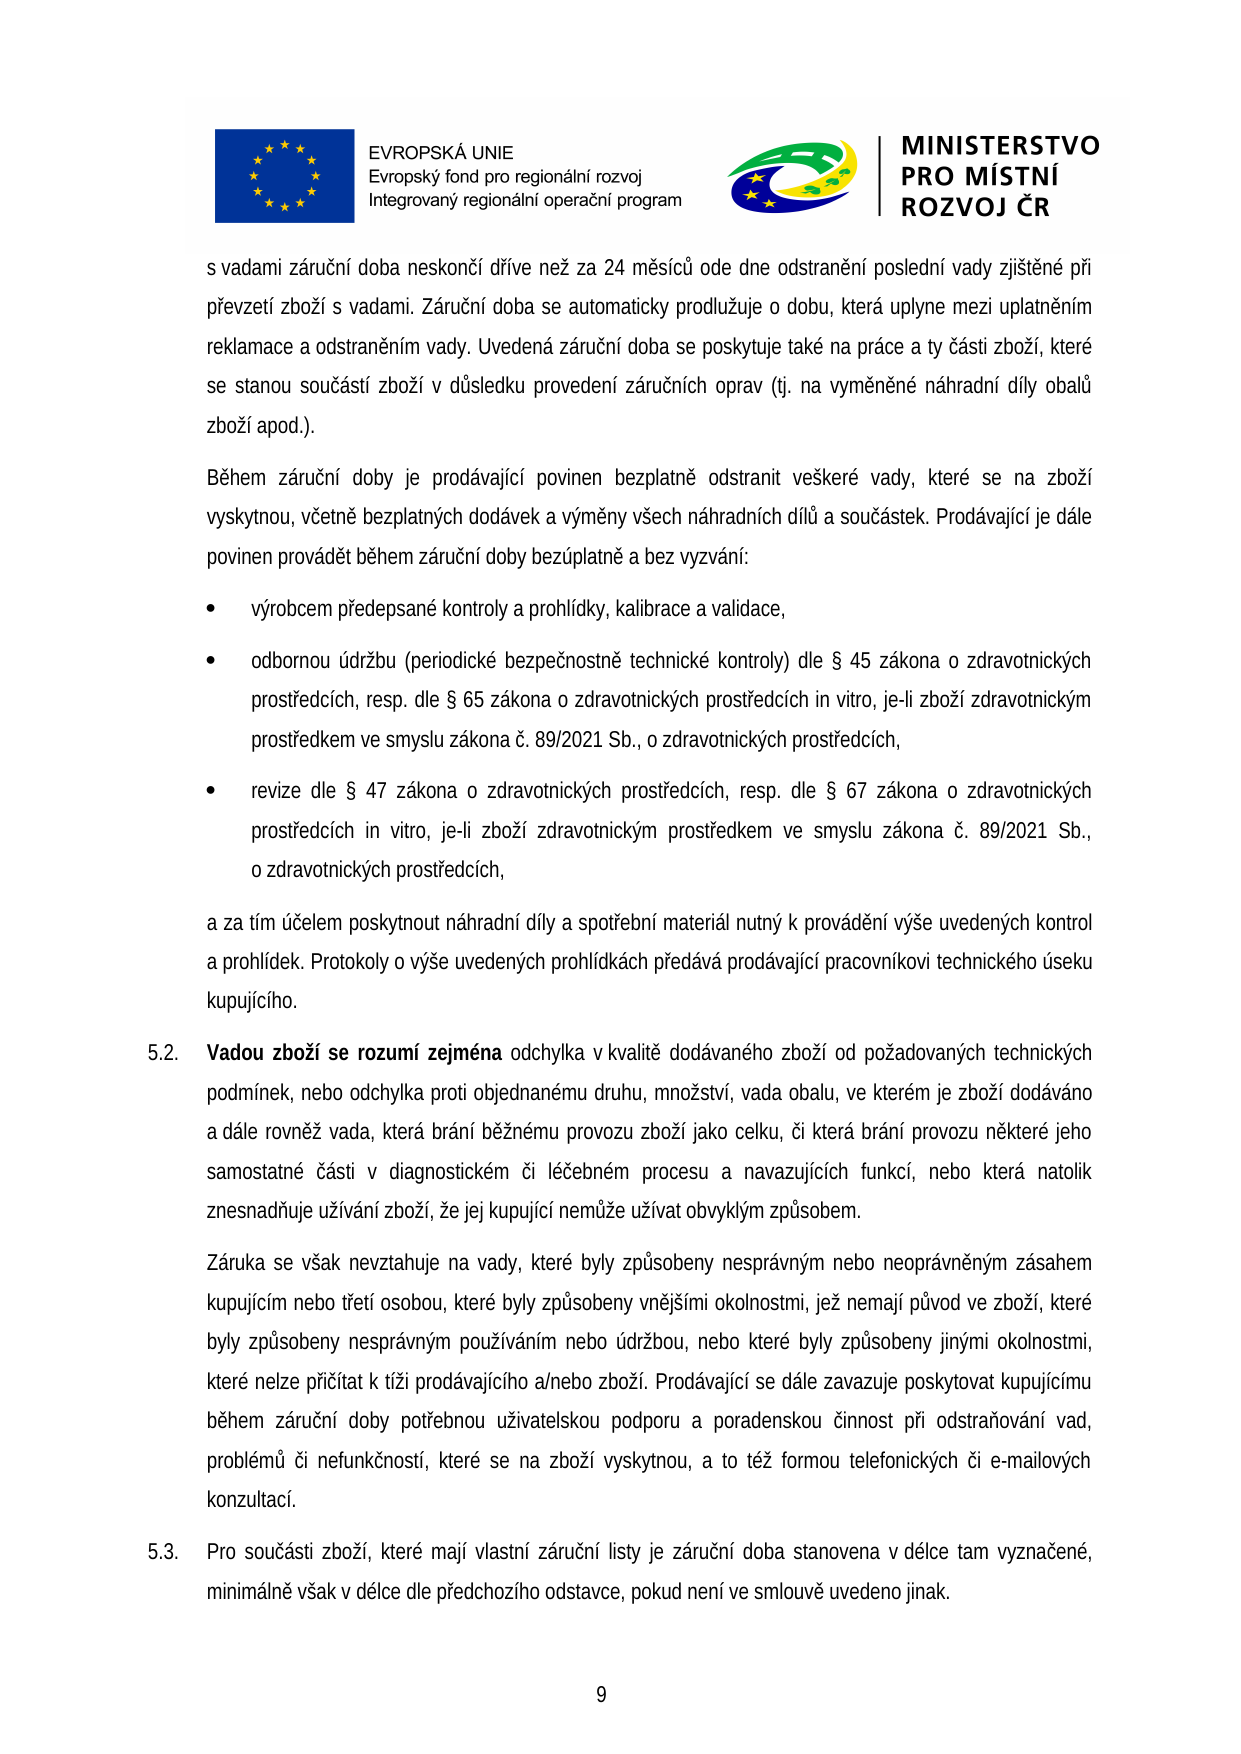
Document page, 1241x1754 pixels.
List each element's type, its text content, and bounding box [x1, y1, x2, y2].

list výrobcem předepsané kontroly a prohlídky, kalibrace a validace, [207, 594, 1093, 621]
list Vadou zboží se rozumí zejména odchylka v kvalitě dodávaného zboží od požadovaných technických podmínek, nebo odchylka proti objednanému druhu, množství, vada obalu, ve kterém je zboží dodáváno a dále rovněž vada, která brání běžnému provozu zboží jako celku, či která brání provozu některé jeho samostatné části v diagnostickém či léčebném procesu a navazujících funkcí, nebo která natolik znesnadňuje užívání zboží, že jej kupující nemůže užívat obvyklým způsobem. [148, 1039, 1093, 1224]
text Záruka se však nevztahuje na vady, které byly způsobeny nesprávným nebo neoprávněným zásahem kupujícím nebo třetí osobou, které byly způsobeny vnějšími okolnostmi, jež nemají původ ve zboží, které byly způsobeny nesprávným používáním nebo údržbou, nebo které byly způsobeny jinými okolnostmi, které nelze přičítat k tíži prodávajícího a/nebo zboží. Prodávající se dále zavazuje poskytovat kupujícímu během záruční doby potřebnou uživatelskou podporu a poradenskou činnost při odstraňování vad, problémů či nefunkčností, které se na zboží vyskytnou, a to též formou telefonických či e-mailových konzultací. [207, 1249, 1093, 1512]
list revize dle § 47 zákona o zdravotnických prostředcích, resp. dle § 67 zákona o zdravotnických prostředcích in vitro, je-li zboží zdravotnickým prostředkem ve smyslu zákona č. 89/2021 Sb., o zdravotnických prostředcích, [207, 777, 1093, 883]
text a za tím účelem poskytnout náhradní díly a spotřební materiál nutný k provádění výše uvedených kontrol a prohlídek. Protokoly o výše uvedených prohlídkách předává prodávající pracovníkovi technického úseku kupujícího. [207, 908, 1093, 1014]
picture [184, 97, 1130, 254]
text Během záruční doby je prodávající povinen bezplatně odstranit veškeré vady, které se na zboží vyskytnou, včetně bezplatných dodávek a výměny všech náhradních dílů a součástek. Prodávající je dále povinen provádět během záruční doby bezúplatně a bez vyzvání: [207, 464, 1093, 569]
list Pro součásti zboží, které mají vlastní záruční listy je záruční doba stanovena v délce tam vyznačené, minimálně však v délce dle předchozího odstavce, pokud není ve smlouvě uvedeno jinak. [148, 1538, 1093, 1604]
list odbornou údržbu (periodické bezpečnostně technické kontroly) dle § 45 zákona o zdravotnických prostředcích, resp. dle § 65 zákona o zdravotnických prostředcích in vitro, je-li zboží zdravotnickým prostředkem ve smyslu zákona č. 89/2021 Sb., o zdravotnických prostředcích, [207, 647, 1093, 752]
